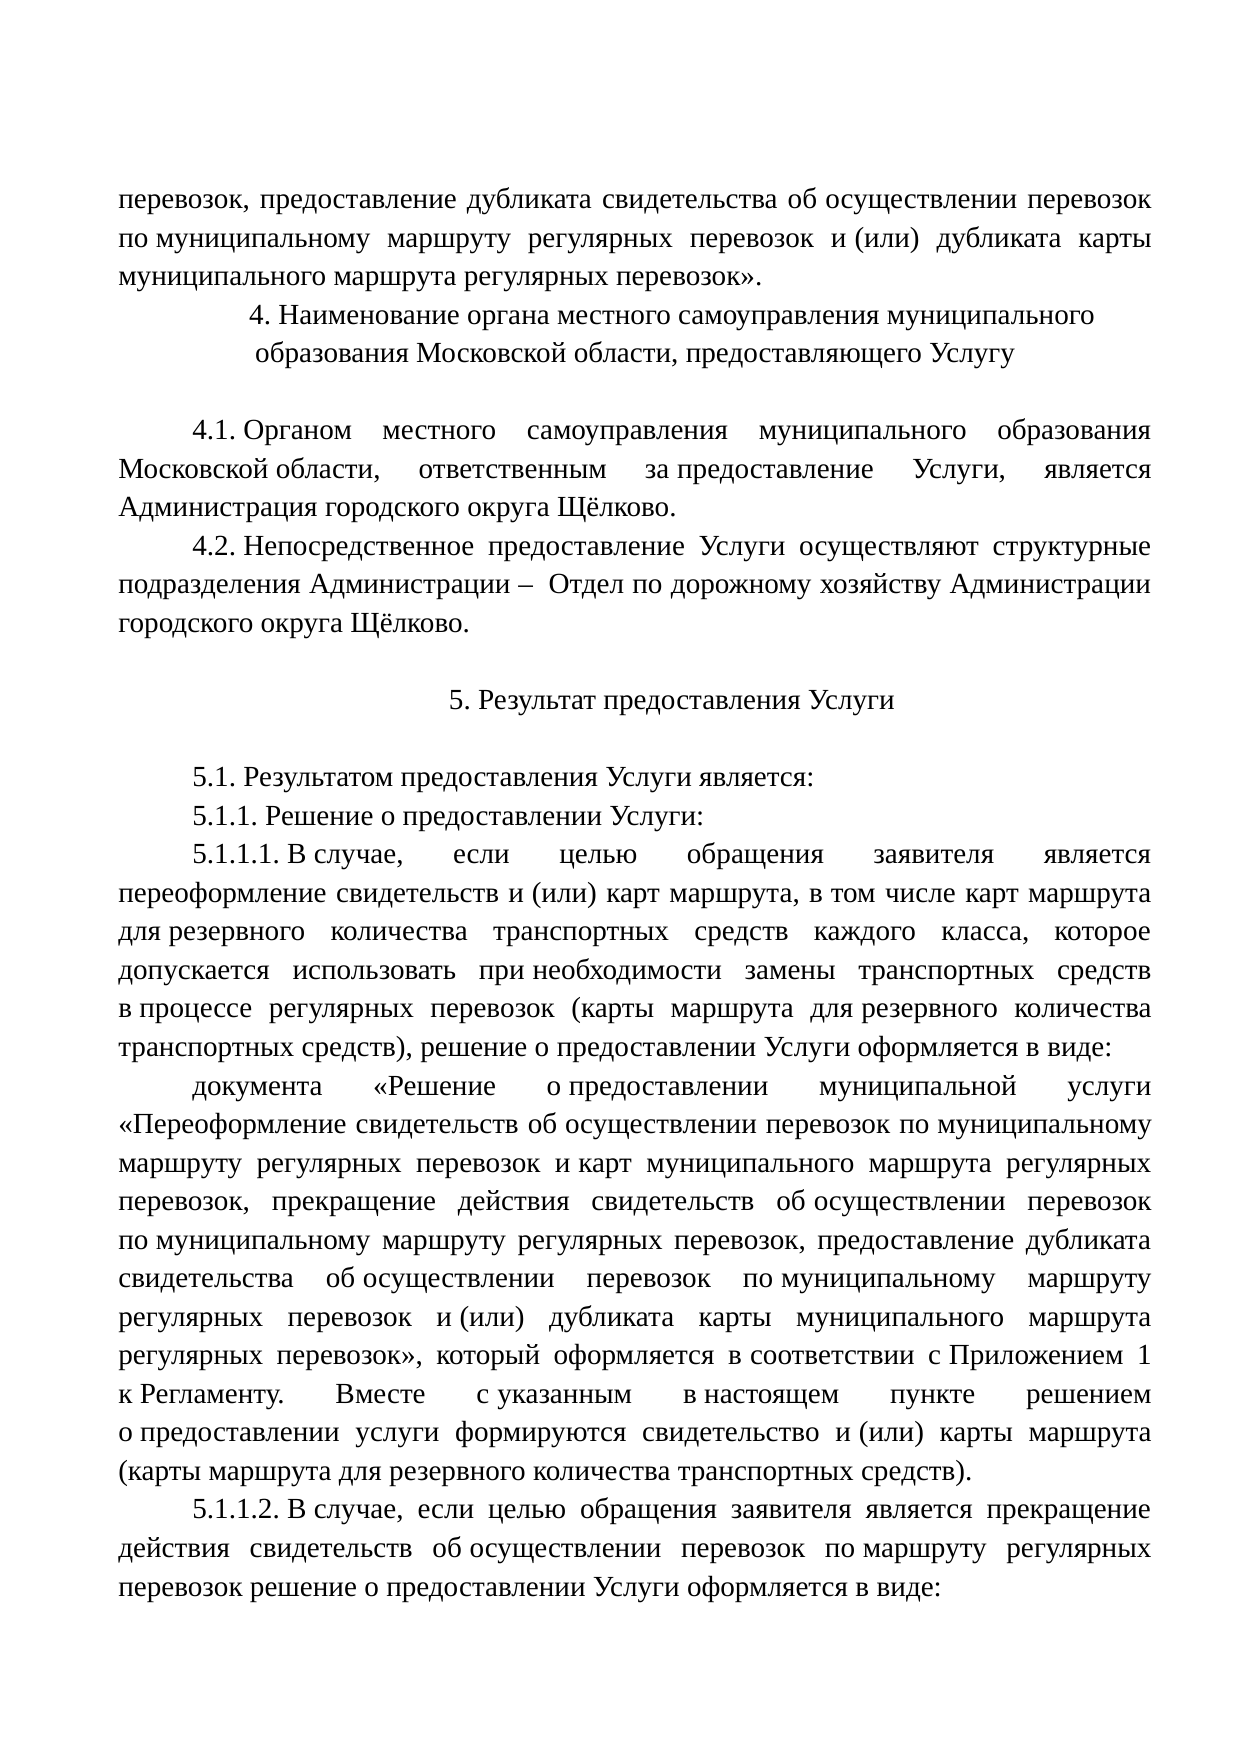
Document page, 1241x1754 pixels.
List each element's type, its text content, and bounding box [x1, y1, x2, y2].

text 5.1.1.1. В случае, если целью обращения заявителя является переоформление свидетельств и (или) карт маршрута, в том числе карт маршрута для резервного количества транспортных средств каждого класса, которое допускается использовать при необходимости замены транспортных средств в процессе регулярных перевозок (карты маршрута для резервного количества транспортных средств), решение о предоставлении Услуги оформляется в виде: [118, 836, 1152, 1063]
text 5.1. Результатом предоставления Услуги является: [118, 759, 1152, 793]
text документа «Решение о предоставлении муниципальной услуги «Переоформление свидетельств об осуществлении перевозок по муниципальному маршруту регулярных перевозок и карт муниципального маршрута регулярных перевозок, прекращение действия свидетельств об осуществлении перевозок по муниципальному маршруту регулярных перевозок, предоставление дубликата свидетельства об осуществлении перевозок по муниципальному маршруту регулярных перевозок и (или) дубликата карты муниципального маршрута регулярных перевозок», который оформляется в соответствии с Приложением 1 к Регламенту. Вместе с указанным в настоящем пункте решением о предоставлении услуги формируются свидетельство и (или) карты маршрута (карты маршрута для резервного количества транспортных средств). [118, 1068, 1152, 1487]
subtitle 4. Наименование органа местного самоуправления муниципального образования Московской области, предоставляющего Услугу [118, 297, 1152, 369]
text 5.1.1.2. В случае, если целью обращения заявителя является прекращение действия свидетельств об осуществлении перевозок по маршруту регулярных перевозок решение о предоставлении Услуги оформляется в виде: [118, 1492, 1152, 1602]
text 5.1.1. Решение о предоставлении Услуги: [118, 798, 1152, 831]
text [118, 181, 1152, 292]
text 4.2. Непосредственное предоставление Услуги осуществляют структурные подразделения Администрации – Отдел по дорожному хозяйству Администрации городского округа Щёлково. [118, 528, 1152, 639]
subtitle 5. Результат предоставления Услуги [118, 682, 1152, 716]
text 4.1. Органом местного самоуправления муниципального образования Московской области, ответственным за предоставление Услуги, является Администрация городского округа Щёлково. [118, 412, 1152, 523]
